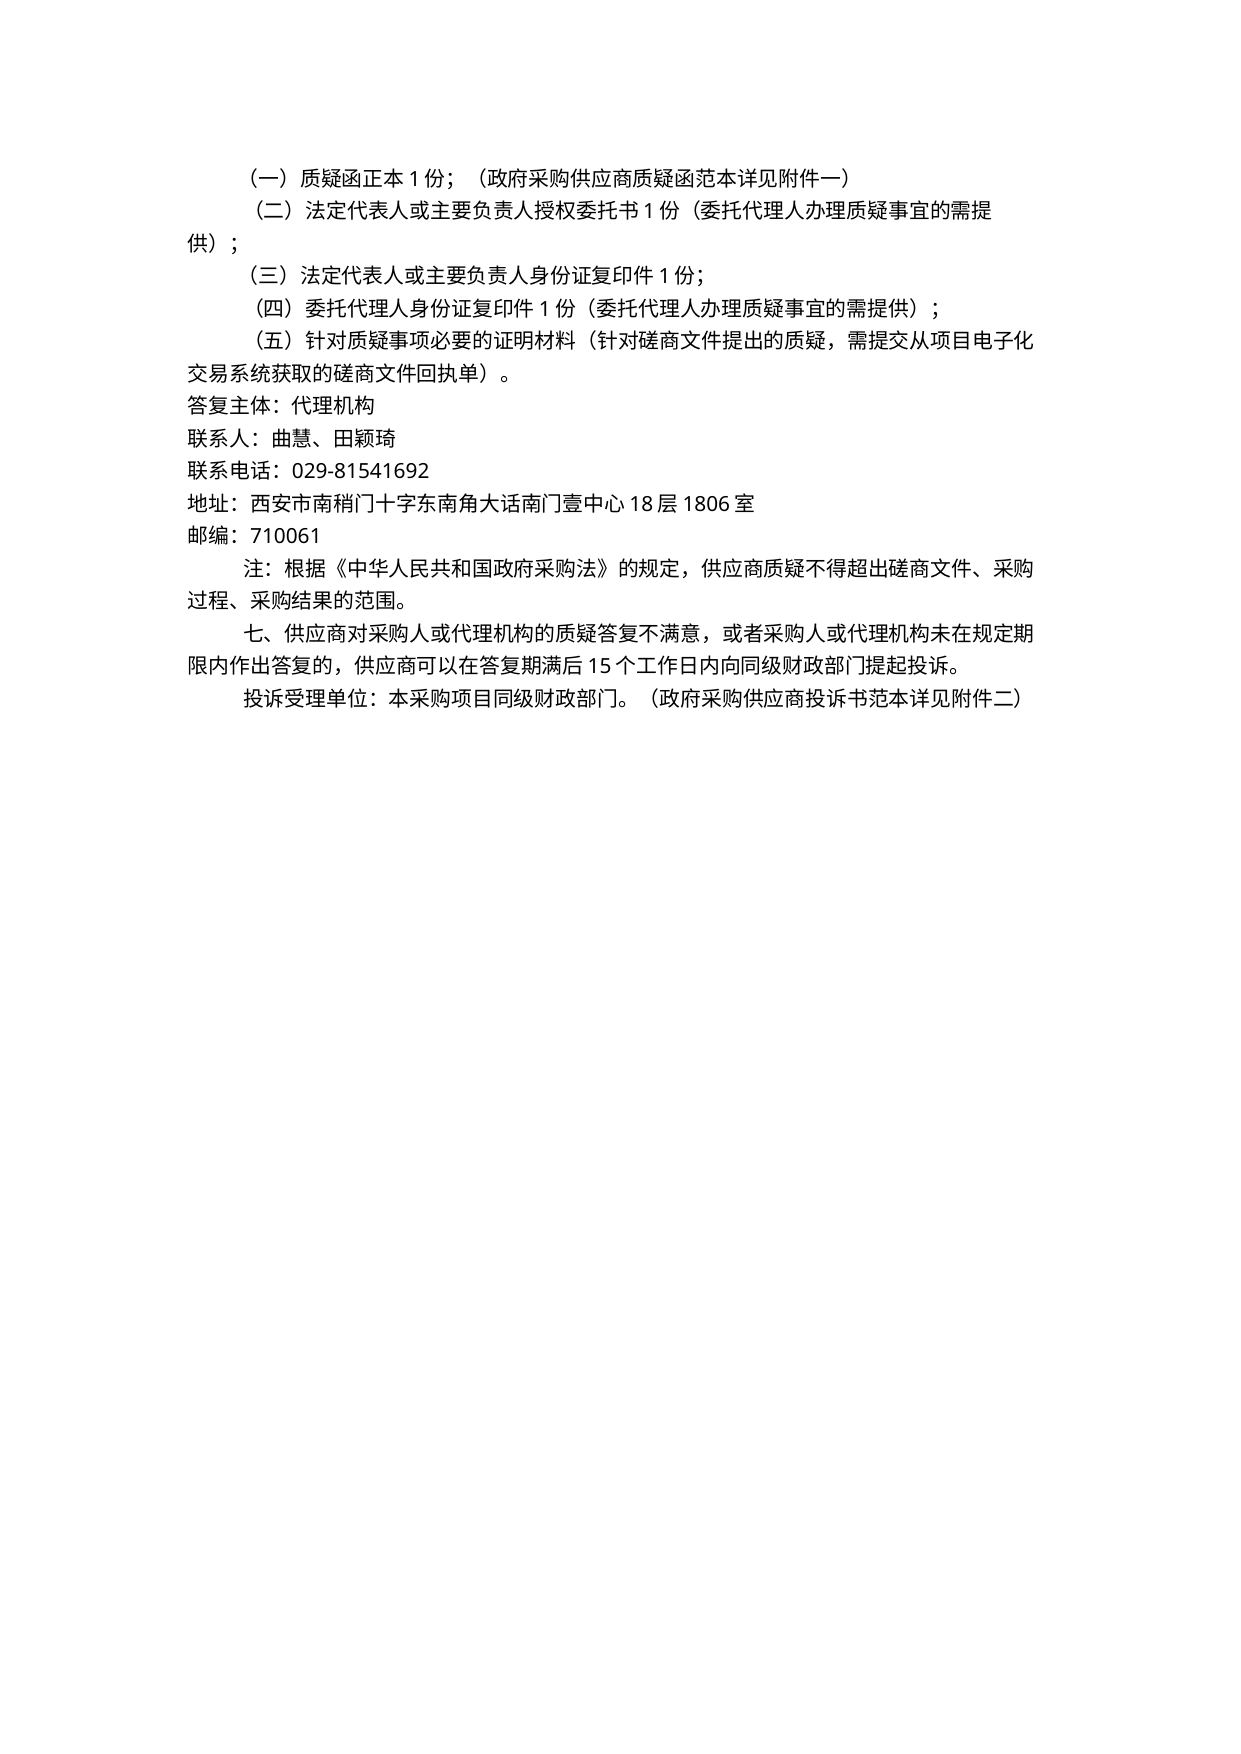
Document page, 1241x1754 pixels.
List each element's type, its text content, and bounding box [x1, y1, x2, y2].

text （二）法定代表人或主要负责人授权委托书1份（委托代理人办理质疑事宜的需提供）； [187, 194, 1053, 259]
text 七、供应商对采购人或代理机构的质疑答复不满意，或者采购人或代理机构未在规定期限内作出答复的，供应商可以在答复期满后15个工作日内向同级财政部门提起投诉。 [187, 617, 1053, 682]
text 投诉受理单位：本采购项目同级财政部门。（政府采购供应商投诉书范本详见附件二） [187, 682, 1053, 714]
text （一）质疑函正本1份；（政府采购供应商质疑函范本详见附件一） [187, 162, 1053, 194]
text 邮编：710061 [187, 519, 1053, 552]
text 联系电话：029-81541692 [187, 454, 1053, 487]
text 联系人：曲慧、田颖琦 [187, 422, 1053, 454]
text （四）委托代理人身份证复印件1份（委托代理人办理质疑事宜的需提供）； [187, 292, 1053, 324]
text 答复主体：代理机构 [187, 389, 1053, 422]
text （五）针对质疑事项必要的证明材料（针对磋商文件提出的质疑，需提交从项目电子化交易系统获取的磋商文件回执单）。 [187, 324, 1053, 389]
text （三）法定代表人或主要负责人身份证复印件1份； [187, 259, 1053, 292]
text 注：根据《中华人民共和国政府采购法》的规定，供应商质疑不得超出磋商文件、采购过程、采购结果的范围。 [187, 552, 1053, 617]
text 地址：西安市南稍门十字东南角大话南门壹中心18层1806室 [187, 487, 1053, 519]
